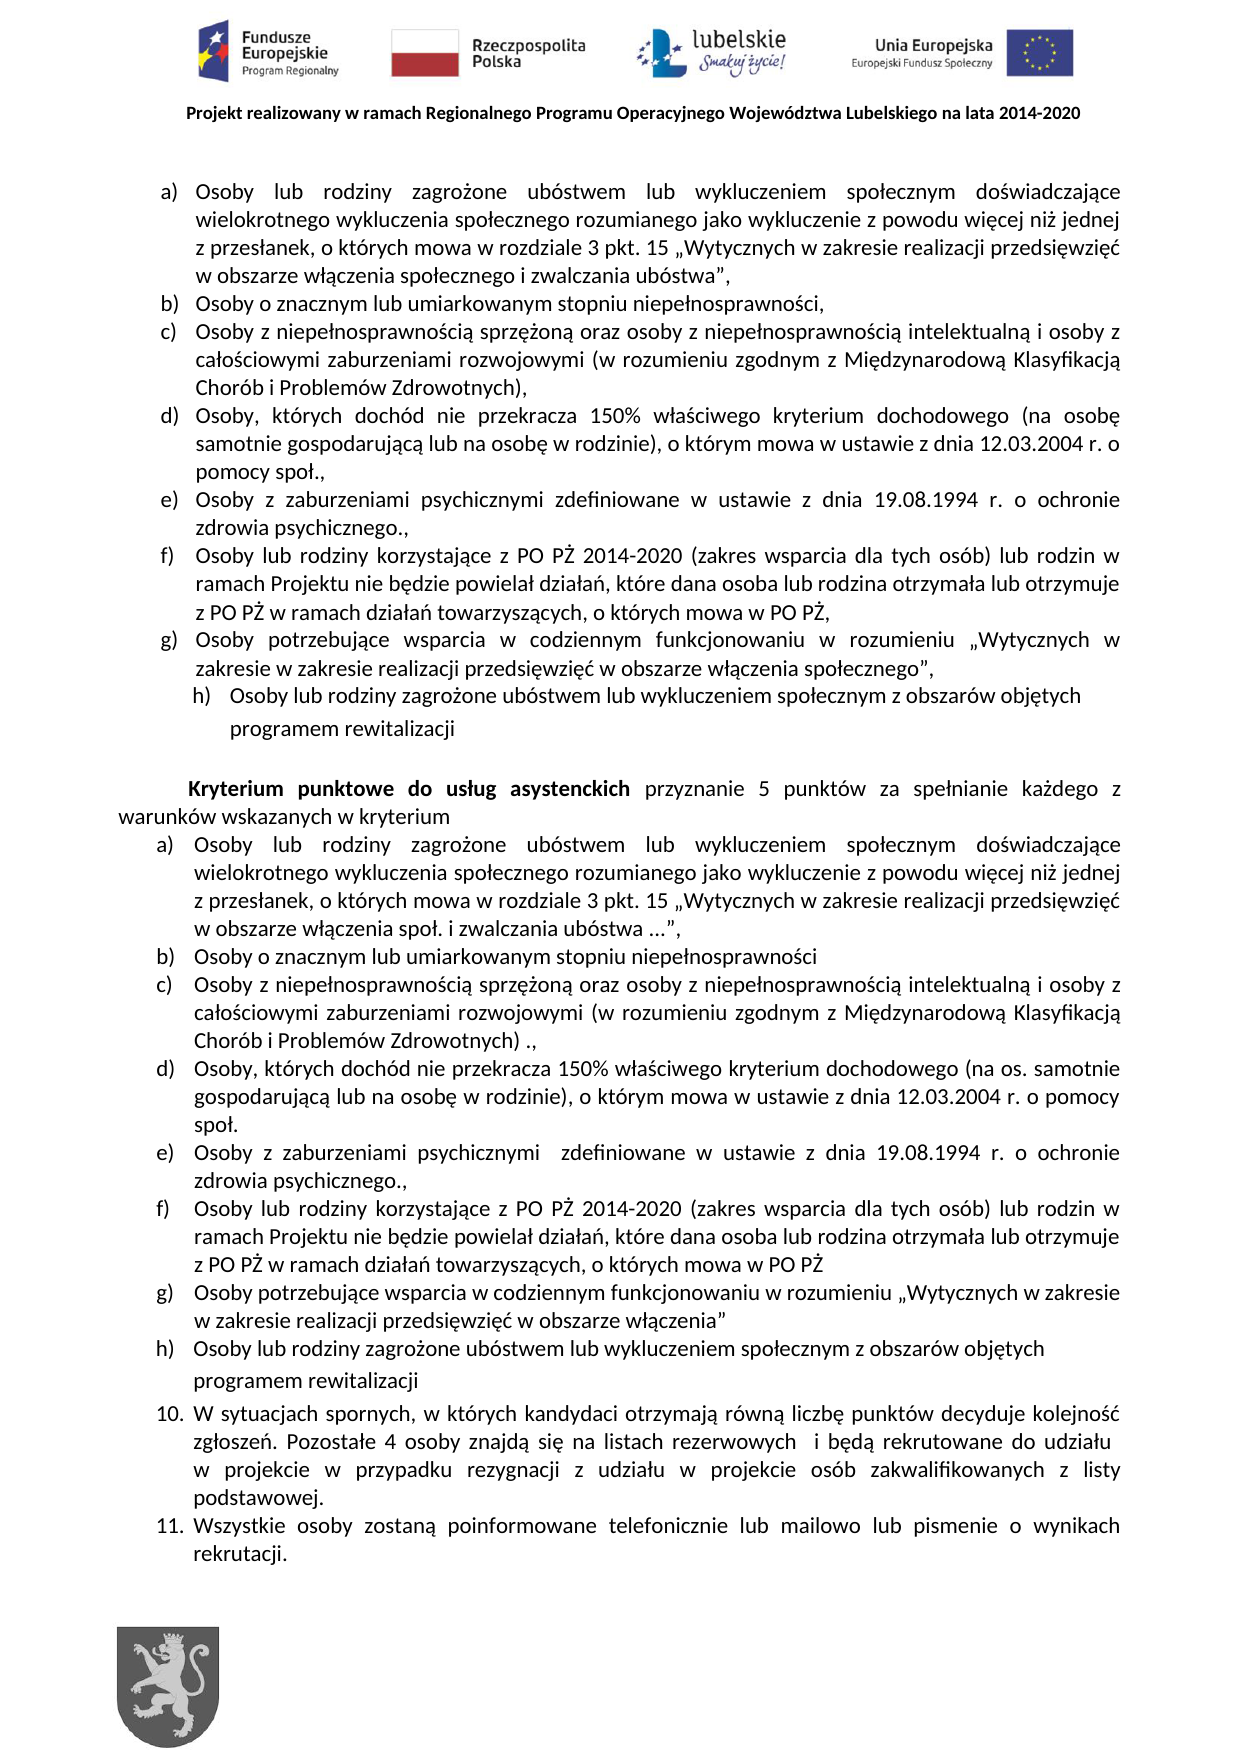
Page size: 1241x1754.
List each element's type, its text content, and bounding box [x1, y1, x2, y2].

list Wszystkie osoby zostaną poinformowane telefonicznie lub mailowo lub pismenie o wynikach rekrutacji. [156, 1511, 1122, 1567]
list Osoby, których dochód nie przekracza 150% właściwego kryterium dochodowego (na osobę samotnie gospodarującą lub na osobę w rodzinie), o którym mowa w ustawie z dnia 12.03.2004 r. o pomocy społ., [160, 401, 1122, 486]
list W sytuacjach spornych, w których kandydaci otrzymają równą liczbę punktów decyduje kolejność zgłoszeń. Pozostałe 4 osoby znajdą się na listach rezerwowych i będą rekrutowane do udziału w projekcie w przypadku rezygnacji z udziału w projekcie osób zakwalifikowanych z listy podstawowej. [156, 1399, 1122, 1511]
list Osoby o znacznym lub umiarkowanym stopniu niepełnosprawności [156, 942, 1122, 970]
list Osoby lub rodziny zagrożone ubóstwem lub wykluczeniem społecznym z obszarów objętych programem rewitalizacji [156, 1334, 1122, 1395]
list Osoby potrzebujące wsparcia w codziennym funkcjonowaniu w rozumieniu „Wytycznych w zakresie w zakresie realizacji przedsięwzięć w obszarze włączenia społecznego”, [160, 626, 1122, 682]
list Osoby, których dochód nie przekracza 150% właściwego kryterium dochodowego (na os. samotnie gospodarującą lub na osobę w rodzinie), o którym mowa w ustawie z dnia 12.03.2004 r. o pomocy społ. [156, 1054, 1122, 1138]
text Kryterium punktowe do usług asystenckich przyznanie 5 punktów za spełnianie każdego z warunków wskazanych w kryterium [118, 774, 1122, 830]
picture [161, 0, 1107, 102]
list Osoby z zaburzeniami psychicznymi zdefiniowane w ustawie z dnia 19.08.1994 r. o ochronie zdrowia psychicznego., [160, 486, 1122, 542]
list Osoby lub rodziny zagrożone ubóstwem lub wykluczeniem społecznym z obszarów objętych programem rewitalizacji [192, 682, 1122, 742]
list Osoby z niepełnosprawnością sprzężoną oraz osoby z niepełnosprawnością intelektualną i osoby z całościowymi zaburzeniami rozwojowymi (w rozumieniu zgodnym z Międzynarodową Klasyfikacją Chorób i Problemów Zdrowotnych), [160, 317, 1122, 401]
list Osoby z zaburzeniami psychicznymi zdefiniowane w ustawie z dnia 19.08.1994 r. o ochronie zdrowia psychicznego., [156, 1138, 1122, 1194]
list Osoby potrzebujące wsparcia w codziennym funkcjonowaniu w rozumieniu „Wytycznych w zakresie w zakresie realizacji przedsięwzięć w obszarze włączenia” [156, 1278, 1122, 1334]
list Osoby lub rodziny korzystające z PO PŻ 2014-2020 (zakres wsparcia dla tych osób) lub rodzin w ramach Projektu nie będzie powielał działań, które dana osoba lub rodzina otrzymała lub otrzymuje z PO PŻ w ramach działań towarzyszących, o których mowa w PO PŻ [156, 1194, 1122, 1278]
list Osoby lub rodziny zagrożone ubóstwem lub wykluczeniem społecznym doświadczające wielokrotnego wykluczenia społecznego rozumianego jako wykluczenie z powodu więcej niż jednej z przesłanek, o których mowa w rozdziale 3 pkt. 15 „Wytycznych w zakresie realizacji przedsięwzięć w obszarze włączenia społ. i zwalczania ubóstwa ...”, [156, 830, 1122, 942]
picture [112, 1622, 225, 1754]
list Osoby z niepełnosprawnością sprzężoną oraz osoby z niepełnosprawnością intelektualną i osoby z całościowymi zaburzeniami rozwojowymi (w rozumieniu zgodnym z Międzynarodową Klasyfikacją Chorób i Problemów Zdrowotnych) ., [156, 970, 1122, 1054]
list Osoby o znacznym lub umiarkowanym stopniu niepełnosprawności, [160, 289, 1122, 317]
list Osoby lub rodziny korzystające z PO PŻ 2014-2020 (zakres wsparcia dla tych osób) lub rodzin w ramach Projektu nie będzie powielał działań, które dana osoba lub rodzina otrzymała lub otrzymuje z PO PŻ w ramach działań towarzyszących, o których mowa w PO PŻ, [160, 542, 1122, 626]
list Osoby lub rodziny zagrożone ubóstwem lub wykluczeniem społecznym doświadczające wielokrotnego wykluczenia społecznego rozumianego jako wykluczenie z powodu więcej niż jednej z przesłanek, o których mowa w rozdziale 3 pkt. 15 „Wytycznych w zakresie realizacji przedsięwzięć w obszarze włączenia społecznego i zwalczania ubóstwa”, [160, 177, 1122, 289]
